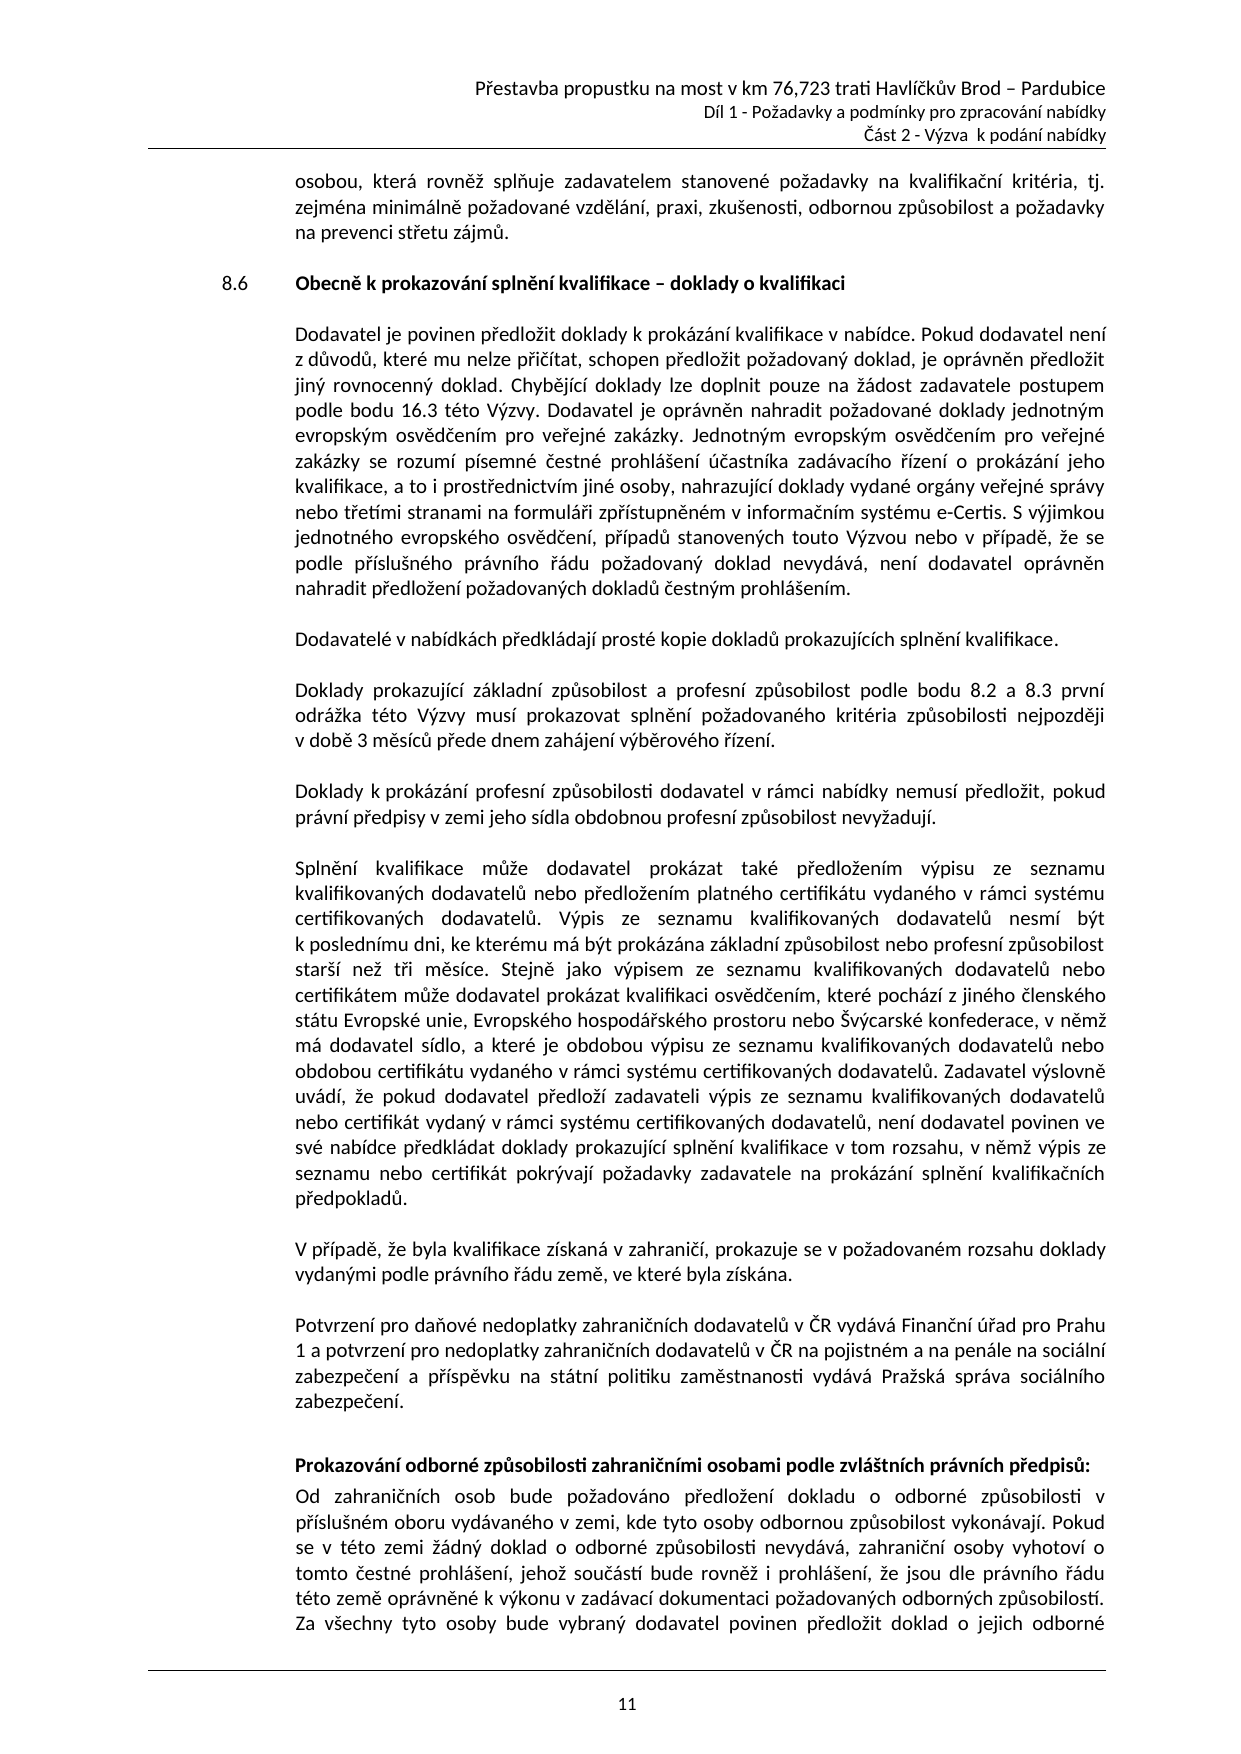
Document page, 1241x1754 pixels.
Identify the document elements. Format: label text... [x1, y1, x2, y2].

text Doklady k prokázání profesní způsobilosti dodavatel v rámci nabídky nemusí předložit, pokud právní předpisy v zemi jeho sídla obdobnou profesní způsobilost nevyžadují. [295, 778, 1106, 829]
text Prokazování odborné způsobilosti zahraničními osobami podle zvláštních právních předpisů: [295, 1452, 1106, 1477]
text Dodavatel je povinen předložit doklady k prokázání kvalifikace v nabídce. Pokud dodavatel není z důvodů, které mu nelze přičítat, schopen předložit požadovaný doklad, je oprávněn předložit jiný rovnocenný doklad. Chybějící doklady lze doplnit pouze na žádost zadavatele postupem podle bodu 16.3 této Výzvy. Dodavatel je oprávněn nahradit požadované doklady jednotným evropským osvědčením pro veřejné zakázky. Jednotným evropským osvědčením pro veřejné zakázky se rozumí písemné čestné prohlášení účastníka zadávacího řízení o prokázání jeho kvalifikace, a to i prostřednictvím jiné osoby, nahrazující doklady vydané orgány veřejné správy nebo třetími stranami na formuláři zpřístupněném v informačním systému e-Certis. S výjimkou jednotného evropského osvědčení, případů stanovených touto Výzvou nebo v případě, že se podle příslušného právního řádu požadovaný doklad nevydává, není dodavatel oprávněn nahradit předložení požadovaných dokladů čestným prohlášením. [295, 321, 1106, 601]
text Potvrzení pro daňové nedoplatky zahraničních dodavatelů v ČR vydává Finanční úřad pro Prahu 1 a potvrzení pro nedoplatky zahraničních dodavatelů v ČR na pojistném a na penále na sociální zabezpečení a příspěvku na státní politiku zaměstnanosti vydává Pražská správa sociálního zabezpečení. [295, 1312, 1106, 1414]
text V případě, že byla kvalifikace získaná v zahraničí, prokazuje se v požadovaném rozsahu doklady vydanými podle právního řádu země, ve které byla získána. [295, 1236, 1106, 1287]
text Splnění kvalifikace může dodavatel prokázat také předložením výpisu ze seznamu kvalifikovaných dodavatelů nebo předložením platného certifikátu vydaného v rámci systému certifikovaných dodavatelů. Výpis ze seznamu kvalifikovaných dodavatelů nesmí být k poslednímu dni, ke kterému má být prokázána základní způsobilost nebo profesní způsobilost starší než tři měsíce. Stejně jako výpisem ze seznamu kvalifikovaných dodavatelů nebo certifikátem může dodavatel prokázat kvalifikaci osvědčením, které pochází z jiného členského státu Evropské unie, Evropského hospodářského prostoru nebo Švýcarské konfederace, v němž má dodavatel sídlo, a které je obdobou výpisu ze seznamu kvalifikovaných dodavatelů nebo obdobou certifikátu vydaného v rámci systému certifikovaných dodavatelů. Zadavatel výslovně uvádí, že pokud dodavatel předloží zadavateli výpis ze seznamu kvalifikovaných dodavatelů nebo certifikát vydaný v rámci systému certifikovaných dodavatelů, není dodavatel povinen ve své nabídce předkládat doklady prokazující splnění kvalifikace v tom rozsahu, v němž výpis ze seznamu nebo certifikát pokrývají požadavky zadavatele na prokázání splnění kvalifikačních předpokladů. [295, 855, 1106, 1211]
text Doklady prokazující základní způsobilost a profesní způsobilost podle bodu 8.2 a 8.3 první odrážka této Výzvy musí prokazovat splnění požadovaného kritéria způsobilosti nejpozději v době 3 měsíců přede dnem zahájení výběrového řízení. [295, 677, 1106, 753]
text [295, 1483, 1106, 1636]
text Dodavatelé v nabídkách předkládají prosté kopie dokladů prokazujících splnění kvalifikace. [295, 626, 1106, 651]
list Obecně k prokazování splnění kvalifikace – doklady o kvalifikaci [222, 270, 1106, 296]
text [295, 168, 1106, 245]
